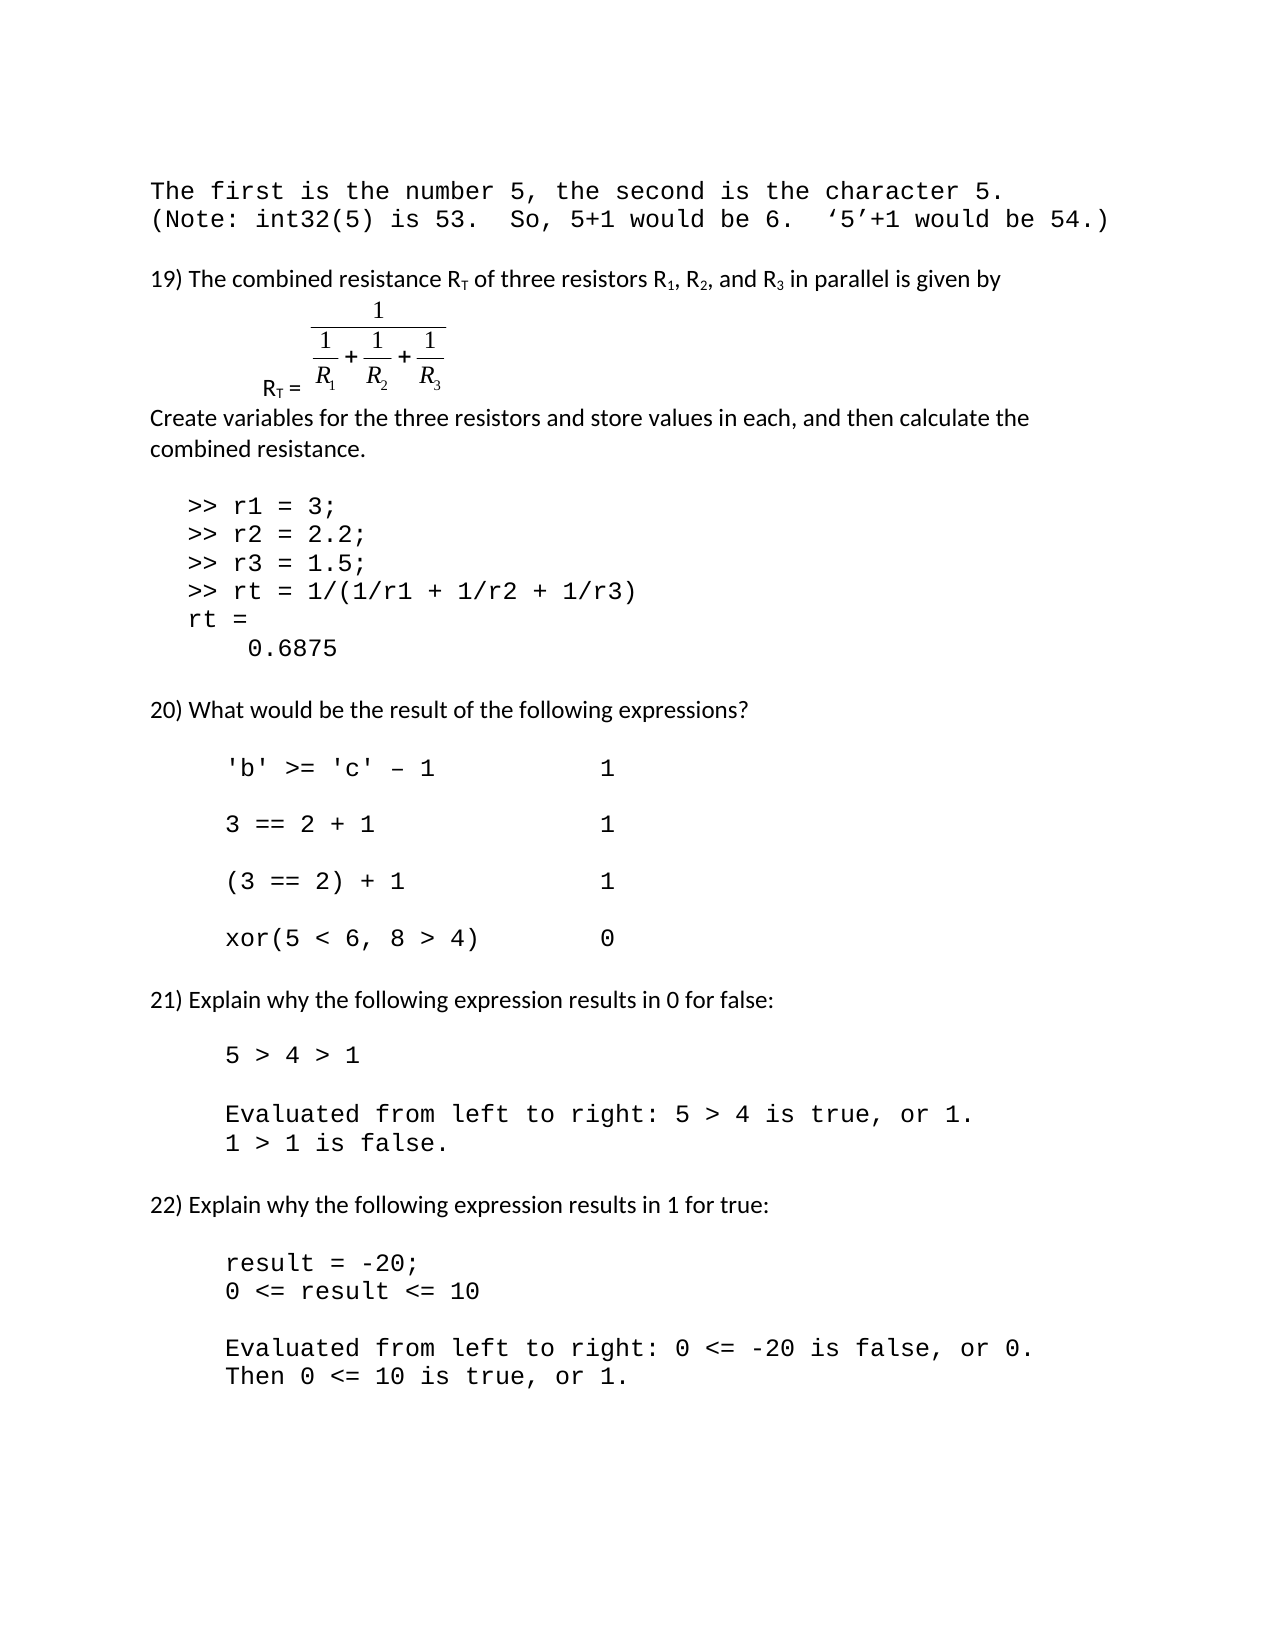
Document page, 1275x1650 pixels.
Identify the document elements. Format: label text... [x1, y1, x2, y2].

text 5 > 4 > 1 [150, 1043, 1125, 1071]
text >> r3 = 1.5; [187, 550, 1125, 579]
text >> r1 = 3; [187, 494, 1125, 522]
text xor(5 < 6, 8 > 4) 0 [225, 925, 1125, 954]
text 0 <= result <= 10 [150, 1278, 1125, 1307]
text >> rt = 1/(1/r1 + 1/r2 + 1/r3) [187, 579, 1125, 607]
text 1 > 1 is false. [150, 1130, 1125, 1158]
text RT = [262, 294, 1125, 402]
text (3 == 2) + 1 1 [225, 869, 1125, 897]
text The first is the number 5, the second is the character 5. [150, 178, 1125, 207]
text rt = [187, 607, 1125, 635]
text 'b' >= 'c' – 1 1 [225, 755, 1125, 784]
text 22) Explain why the following expression results in 1 for true: [150, 1189, 1125, 1219]
text 0.6875 [187, 635, 1125, 664]
text 21) Explain why the following expression results in 0 for false: [150, 984, 1125, 1015]
text Create variables for the three resistors and store values in each, and then calculate the combined resistance. [150, 402, 1125, 463]
text 3 == 2 + 1 1 [225, 812, 1125, 840]
text 19) The combined resistance RT of three resistors R1, R2, and R3 in parallel is given by [150, 263, 1125, 294]
text result = -20; [150, 1250, 1125, 1278]
text 20) What would be the result of the following expressions? [150, 694, 1125, 725]
text Evaluated from left to right: 0 <= -20 is false, or 0. Then 0 <= 10 is true, or 1. [150, 1335, 1125, 1392]
text Evaluated from left to right: 5 > 4 is true, or 1. [150, 1102, 1125, 1130]
text (Note: int32(5) is 53. So, 5+1 would be 6. ‘5’+1 would be 54.) [150, 207, 1125, 235]
text >> r2 = 2.2; [187, 522, 1125, 550]
